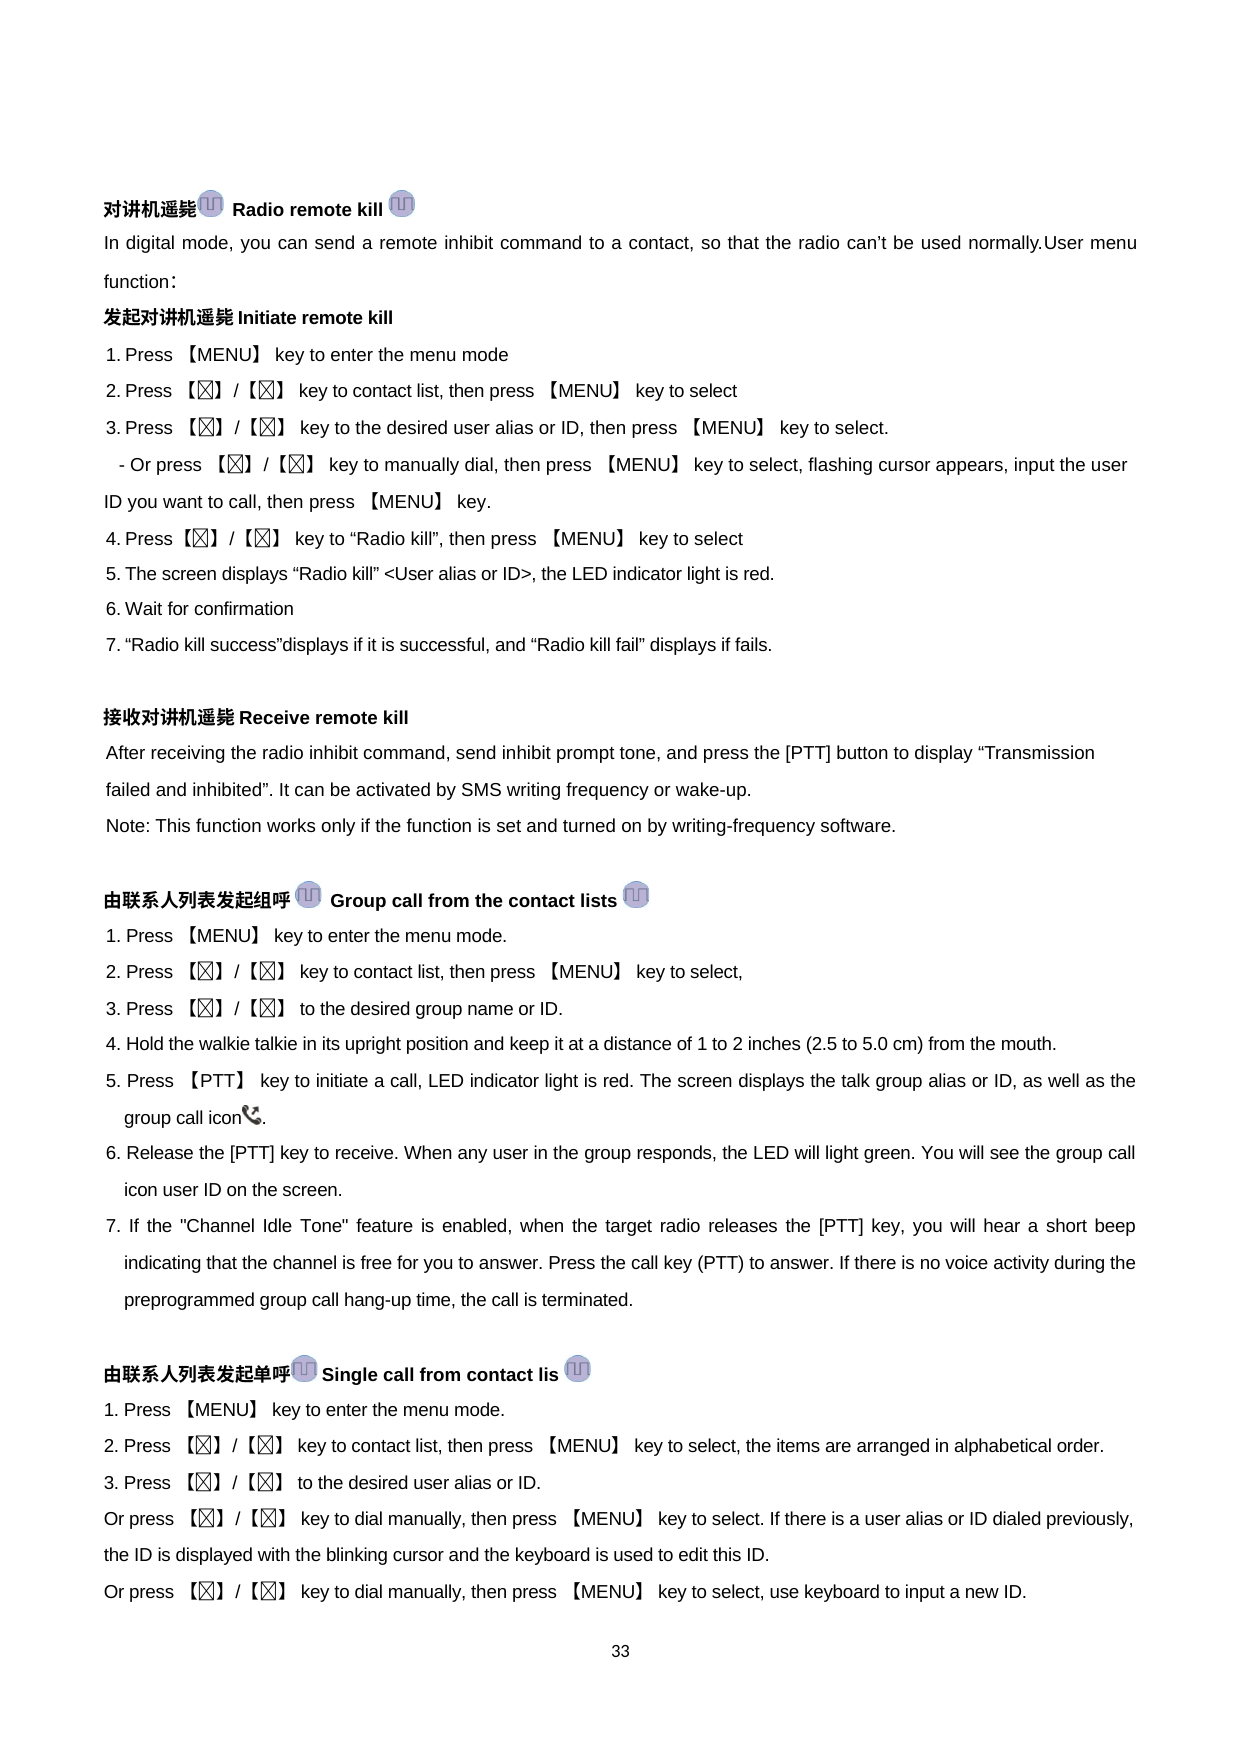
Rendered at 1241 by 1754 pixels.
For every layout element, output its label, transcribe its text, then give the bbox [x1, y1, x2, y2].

text After receiving the radio inhibit command, send inhibit prompt tone, and press the [PTT] button to display “Transmission failed and inhibited”. It can be activated by SMS writing frequency or wake-up. [106, 737, 1137, 806]
text 1. Press 【MENU】 key to enter the menu mode. [106, 918, 1137, 950]
picture [622, 881, 650, 908]
list 对讲机遥毙 Radio remote kill [103, 190, 1137, 222]
text 6. Release the [PTT] key to receive. When any user in the group responds, the LED will light green. You will see the group call icon user ID on the screen. [106, 1136, 1137, 1206]
text 7. “Radio kill success”displays if it is successful, and “Radio kill fail” displays if fails. [106, 628, 1137, 661]
text - Or press 【】/【】 key to manually dial, then press 【MENU】 key to select, flashing cursor appears, input the user ID you want to call, then press 【MENU】 key. [103, 447, 1137, 516]
text 3. Press 【】/【】 key to the desired user alias or ID, then press 【MENU】 key to select. [106, 410, 1137, 443]
text 5. The screen displays “Radio kill” <User alias or ID>, the LED indicator light is red. [106, 557, 1137, 589]
text 6. Wait for confirmation [106, 593, 1137, 625]
picture [197, 190, 224, 217]
subtitle 由联系人列表发起组呼 Group call from the contact lists [103, 881, 1137, 913]
text 2. Press 【】/【】 key to contact list, then press 【MENU】 key to select [106, 373, 1137, 406]
picture [295, 881, 322, 908]
text 1. Press 【MENU】 key to enter the menu mode [106, 337, 1137, 369]
text 2. Press 【】/【】 key to contact list, then press 【MENU】 key to select, [106, 954, 1137, 987]
text 3. Press 【】/【】 to the desired group name or ID. [106, 991, 1137, 1023]
text 发起对讲机遥毙 Initiate remote kill [103, 300, 1137, 333]
subtitle 由联系人列表发起单呼 Single call from contact lis [103, 1355, 1137, 1388]
picture [388, 190, 415, 217]
text 4. Press【】/【】 key to “Radio kill”, then press 【MENU】 key to select [106, 521, 1137, 553]
text Or press 【】/【】 key to dial manually, then press 【MENU】 key to select, use keyboard to input a new ID. [103, 1574, 1137, 1607]
text Or press 【】/【】 key to dial manually, then press 【MENU】 key to select. If there is a user alias or ID dialed previously, the ID is displayed with the blinking cursor and the keyboard is used to edit this ID. [103, 1501, 1137, 1571]
list In digital mode, you can send a remote inhibit command to a contact, so that the radio can’t be used normally.User menu function： [103, 227, 1137, 296]
text 4. Hold the walkie talkie in its upright position and keep it at a distance of 1 to 2 inches (2.5 to 5.0 cm) from the mouth. [106, 1027, 1137, 1060]
text 7. If the "Channel Idle Tone" feature is enabled, when the target radio releases the [PTT] key, you will hear a short beep indicating that the channel is free for you to answer. Press the call key (PTT) to answer. If there is no voice activity during the preprogrammed group call hang-up time, the call is terminated. [106, 1209, 1137, 1316]
picture [291, 1355, 318, 1382]
text Note: This function works only if the function is set and turned on by writing-frequency software. [106, 809, 1137, 842]
text 5. Press 【PTT】 key to initiate a call, LED indicator light is red. The screen displays the talk group alias or ID, as well as the group call icon. [106, 1063, 1137, 1133]
text 1. Press 【MENU】 key to enter the menu mode. [103, 1392, 1137, 1424]
picture [564, 1355, 591, 1382]
list 接收对讲机遥毙 Receive remote kill [103, 700, 1137, 732]
picture [242, 1105, 262, 1125]
text 2. Press 【】/【】 key to contact list, then press 【MENU】 key to select, the items are arranged in alphabetical order. [103, 1428, 1137, 1461]
text 3. Press 【】/【】 to the desired user alias or ID. [103, 1465, 1137, 1497]
